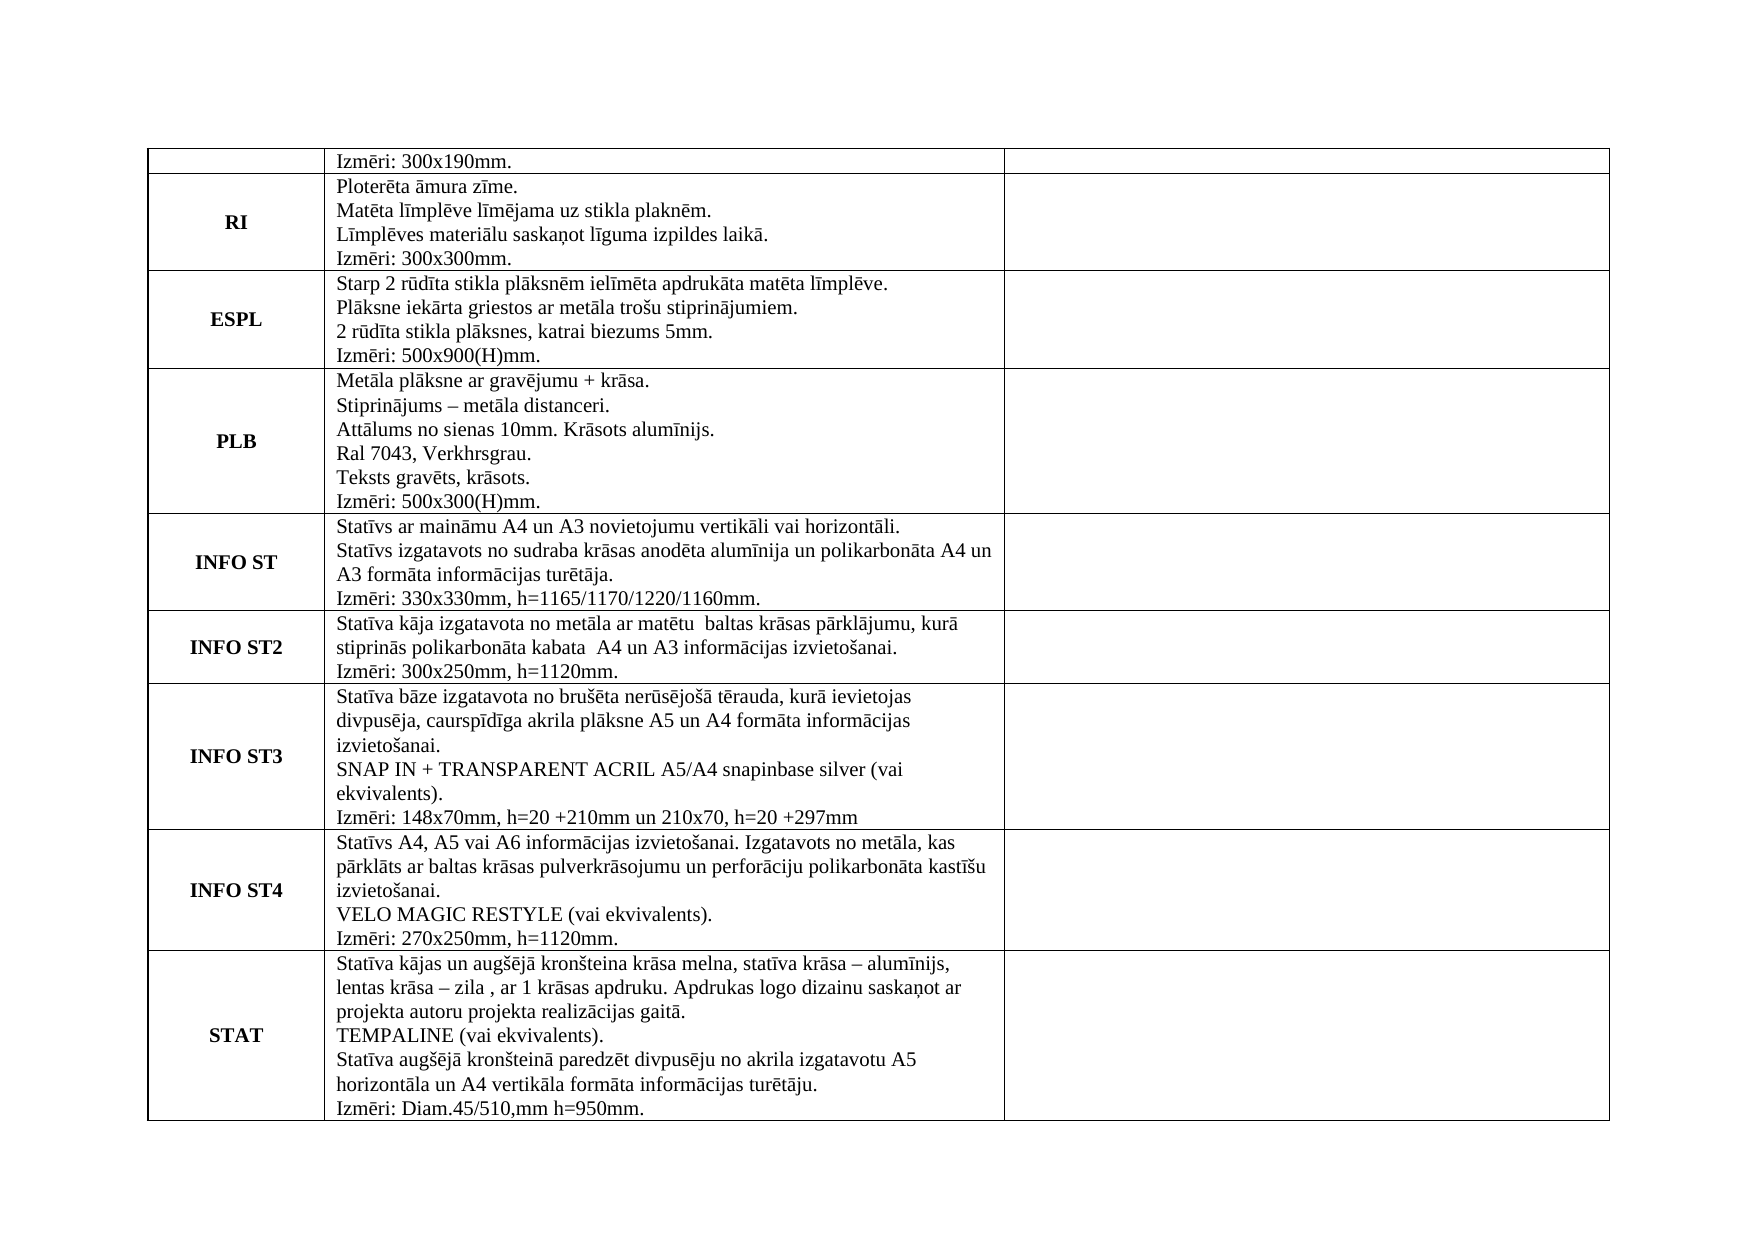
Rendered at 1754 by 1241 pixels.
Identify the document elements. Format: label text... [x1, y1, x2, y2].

table_cell INFO ST2 [149, 611, 324, 683]
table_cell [325, 149, 1004, 173]
table_cell [1005, 684, 1609, 829]
table_cell Statīva kājas un augšējā kronšteina krāsa melna, statīva krāsa – alumīnijs, lentas krāsa – zila , ar 1 krāsas apdruku. Apdrukas logo dizainu saskaņot ar projekta autoru projekta realizācijas gaitā. TEMPALINE (vai ekvivalents). Statīva augšējā kronšteinā paredzēt divpusēju no akrila izgatavotu A5 horizontāla un A4 vertikāla formāta informācijas turētāju. Izmēri: Diam.45/510,mm h=950mm. [325, 951, 1004, 1119]
table_cell INFO ST3 [149, 684, 324, 829]
table_cell Starp 2 rūdīta stikla plāksnēm ielīmēta apdrukāta matēta līmplēve. Plāksne iekārta griestos ar metāla trošu stiprinājumiem. 2 rūdīta stikla plāksnes, katrai biezums 5mm. Izmēri: 500x900(H)mm. [325, 271, 1004, 367]
table_cell KK [149, 149, 324, 173]
table_cell Metāla plāksne ar gravējumu + krāsa. Stiprinājums – metāla distanceri. Attālums no sienas 10mm. Krāsots alumīnijs. Ral 7043, Verkhrsgrau. Teksts gravēts, krāsots. Izmēri: 500x300(H)mm. [325, 369, 1004, 513]
table_cell PLB [149, 369, 324, 513]
table_cell [1005, 611, 1609, 683]
table_cell [1005, 149, 1609, 173]
table_cell INFO ST4 [149, 830, 324, 950]
table_cell Statīva kāja izgatavota no metāla ar matētu baltas krāsas pārklājumu, kurā stiprinās polikarbonāta kabata A4 un A3 informācijas izvietošanai. Izmēri: 300x250mm, h=1120mm. [325, 611, 1004, 683]
table_cell [1005, 369, 1609, 513]
table_cell RI [149, 174, 324, 270]
table_cell INFO ST [149, 514, 324, 610]
table_cell [1005, 174, 1609, 270]
table_cell [1005, 514, 1609, 610]
table_cell Statīvs ar maināmu A4 un A3 novietojumu vertikāli vai horizontāli. Statīvs izgatavots no sudraba krāsas anodēta alumīnija un polikarbonāta A4 un A3 formāta informācijas turētāja. Izmēri: 330x330mm, h=1165/1170/1220/1160mm. [325, 514, 1004, 610]
table_cell ESPL [149, 271, 324, 367]
table_cell Statīva bāze izgatavota no brušēta nerūsējošā tērauda, kurā ievietojas divpusēja, caurspīdīga akrila plāksne A5 un A4 formāta informācijas izvietošanai. SNAP IN + TRANSPARENT ACRIL A5/A4 snapinbase silver (vai ekvivalents). Izmēri: 148x70mm, h=20 +210mm un 210x70, h=20 +297mm [325, 684, 1004, 829]
table_cell [1005, 271, 1609, 367]
table_cell Statīvs A4, A5 vai A6 informācijas izvietošanai. Izgatavots no metāla, kas pārklāts ar baltas krāsas pulverkrāsojumu un perforāciju polikarbonāta kastīšu izvietošanai. VELO MAGIC RESTYLE (vai ekvivalents). Izmēri: 270x250mm, h=1120mm. [325, 830, 1004, 950]
table_cell STAT [149, 951, 324, 1119]
table_cell [1005, 830, 1609, 950]
table_cell Ploterēta āmura zīme. Matēta līmplēve līmējama uz stikla plaknēm. Līmplēves materiālu saskaņot līguma izpildes laikā. Izmēri: 300x300mm. [325, 174, 1004, 270]
table_cell [1005, 951, 1609, 1119]
